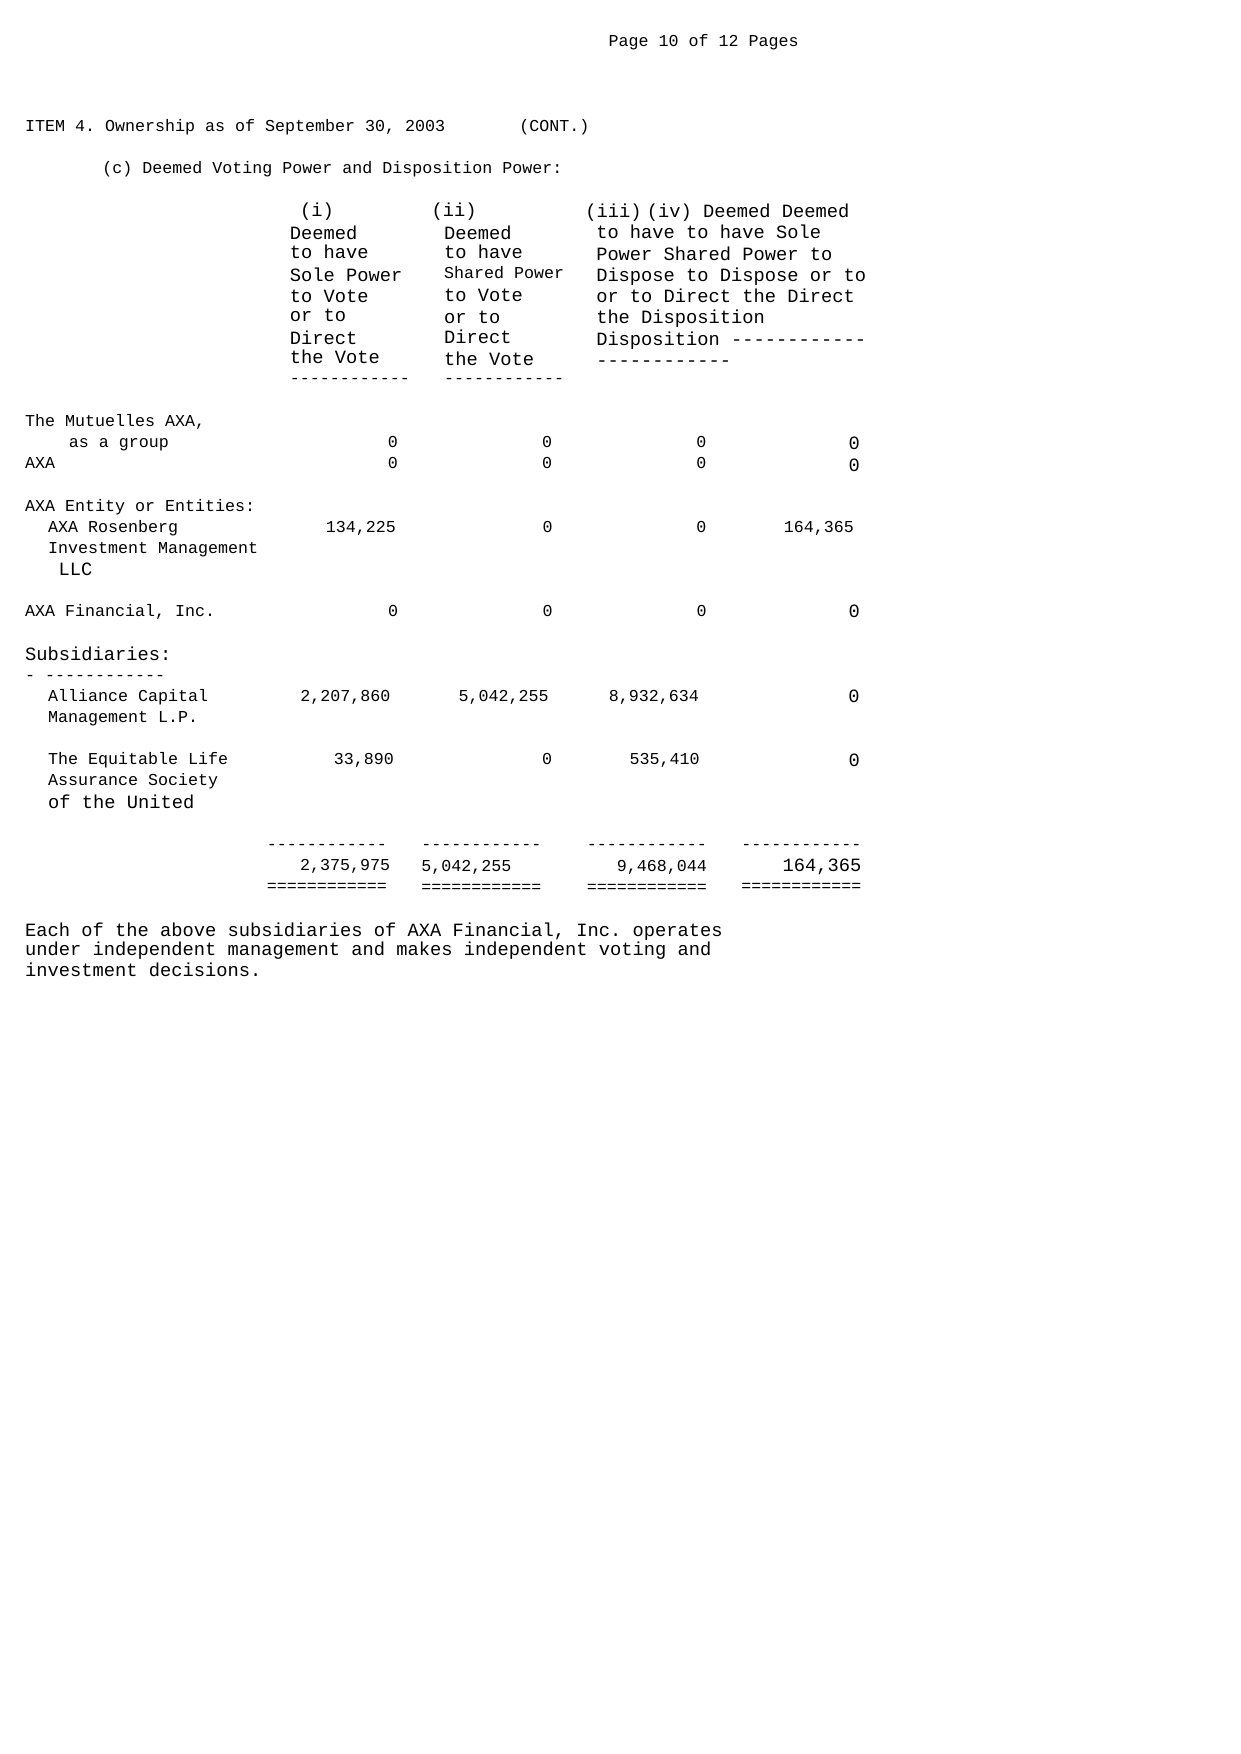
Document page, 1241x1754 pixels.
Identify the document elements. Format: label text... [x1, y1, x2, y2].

text Shared Power [444, 265, 575, 284]
text 134,225 [323, 518, 398, 537]
text Alliance Capital [48, 687, 225, 706]
text 2,207,860 [300, 687, 398, 706]
text Sole Power [289, 264, 421, 285]
text ============ [727, 877, 861, 896]
text - ------------ [25, 666, 1090, 685]
text AXA Entity or Entities: [25, 497, 1090, 516]
text 0 [388, 434, 467, 453]
text 8,932,634 [608, 687, 773, 706]
text (iii) (iv) Deemed Deemed to have to have Sole Power Shared Power to Dispose to Dispose or to or to Direct the Direct the Disposition Disposition ------------ ------------ [586, 202, 872, 372]
text (CONT.) [519, 117, 1090, 136]
text ------------ 9,468,044 ============ [575, 835, 706, 898]
text The Mutuelles AXA, [25, 413, 1090, 432]
text Subsidiaries: [25, 644, 1090, 666]
text 0 [696, 455, 773, 474]
text ------------ [727, 835, 861, 854]
text 2,375,975 [300, 856, 398, 875]
text Investment Management [48, 539, 1090, 558]
text or to [289, 306, 421, 327]
text AXA [25, 455, 58, 474]
text 0 [848, 687, 1090, 708]
text 535,410 [629, 751, 773, 770]
text 0 [848, 750, 1090, 772]
text Deemed [444, 222, 575, 243]
text ------------ [267, 835, 398, 854]
text LLC [58, 560, 1090, 581]
text 0 [388, 455, 467, 474]
text to have [289, 243, 421, 264]
text of the United [48, 792, 1090, 814]
text Direct [444, 328, 575, 349]
text ITEM 4. Ownership as of September 30, 2003 [25, 117, 488, 136]
text Management L.P. [48, 709, 1090, 728]
text The Equitable Life [48, 751, 258, 770]
text as a group [69, 434, 313, 453]
text ------------ [289, 370, 421, 389]
text or to [444, 307, 575, 328]
text 0 [696, 518, 709, 537]
text (c) Deemed Voting Power and Disposition Power: [102, 159, 1090, 178]
text 5,042,255 [454, 687, 552, 706]
text 164,365 [727, 856, 861, 877]
text ============ [267, 877, 398, 896]
text (i) [300, 201, 421, 222]
text 0 [848, 434, 1090, 455]
text AXA Rosenberg [48, 518, 248, 537]
text to Vote [289, 285, 421, 306]
text (ii) [431, 201, 575, 222]
text 0 [848, 455, 1090, 476]
text AXA Financial, Inc. [25, 603, 313, 622]
text to Vote [444, 285, 575, 307]
text Deemed [289, 222, 421, 243]
text 0 [848, 602, 1090, 623]
text 0 [542, 434, 621, 453]
text the Vote [444, 349, 575, 369]
text Direct [289, 327, 421, 348]
text 164,365 [784, 518, 1090, 537]
text 33,890 [333, 751, 467, 770]
text 0 [696, 434, 773, 453]
text to have [444, 243, 575, 264]
text the Vote [289, 348, 421, 369]
text Assurance Society [48, 772, 1090, 791]
text Page 10 of 12 Pages [608, 33, 1090, 52]
text Each of the above subsidiaries of AXA Financial, Inc. operates under independent management and makes independent voting and investment decisions. [25, 919, 774, 982]
text ------------ [444, 370, 575, 389]
text 0 [542, 455, 621, 474]
text ------------ 5,042,255 ============ [421, 835, 552, 898]
